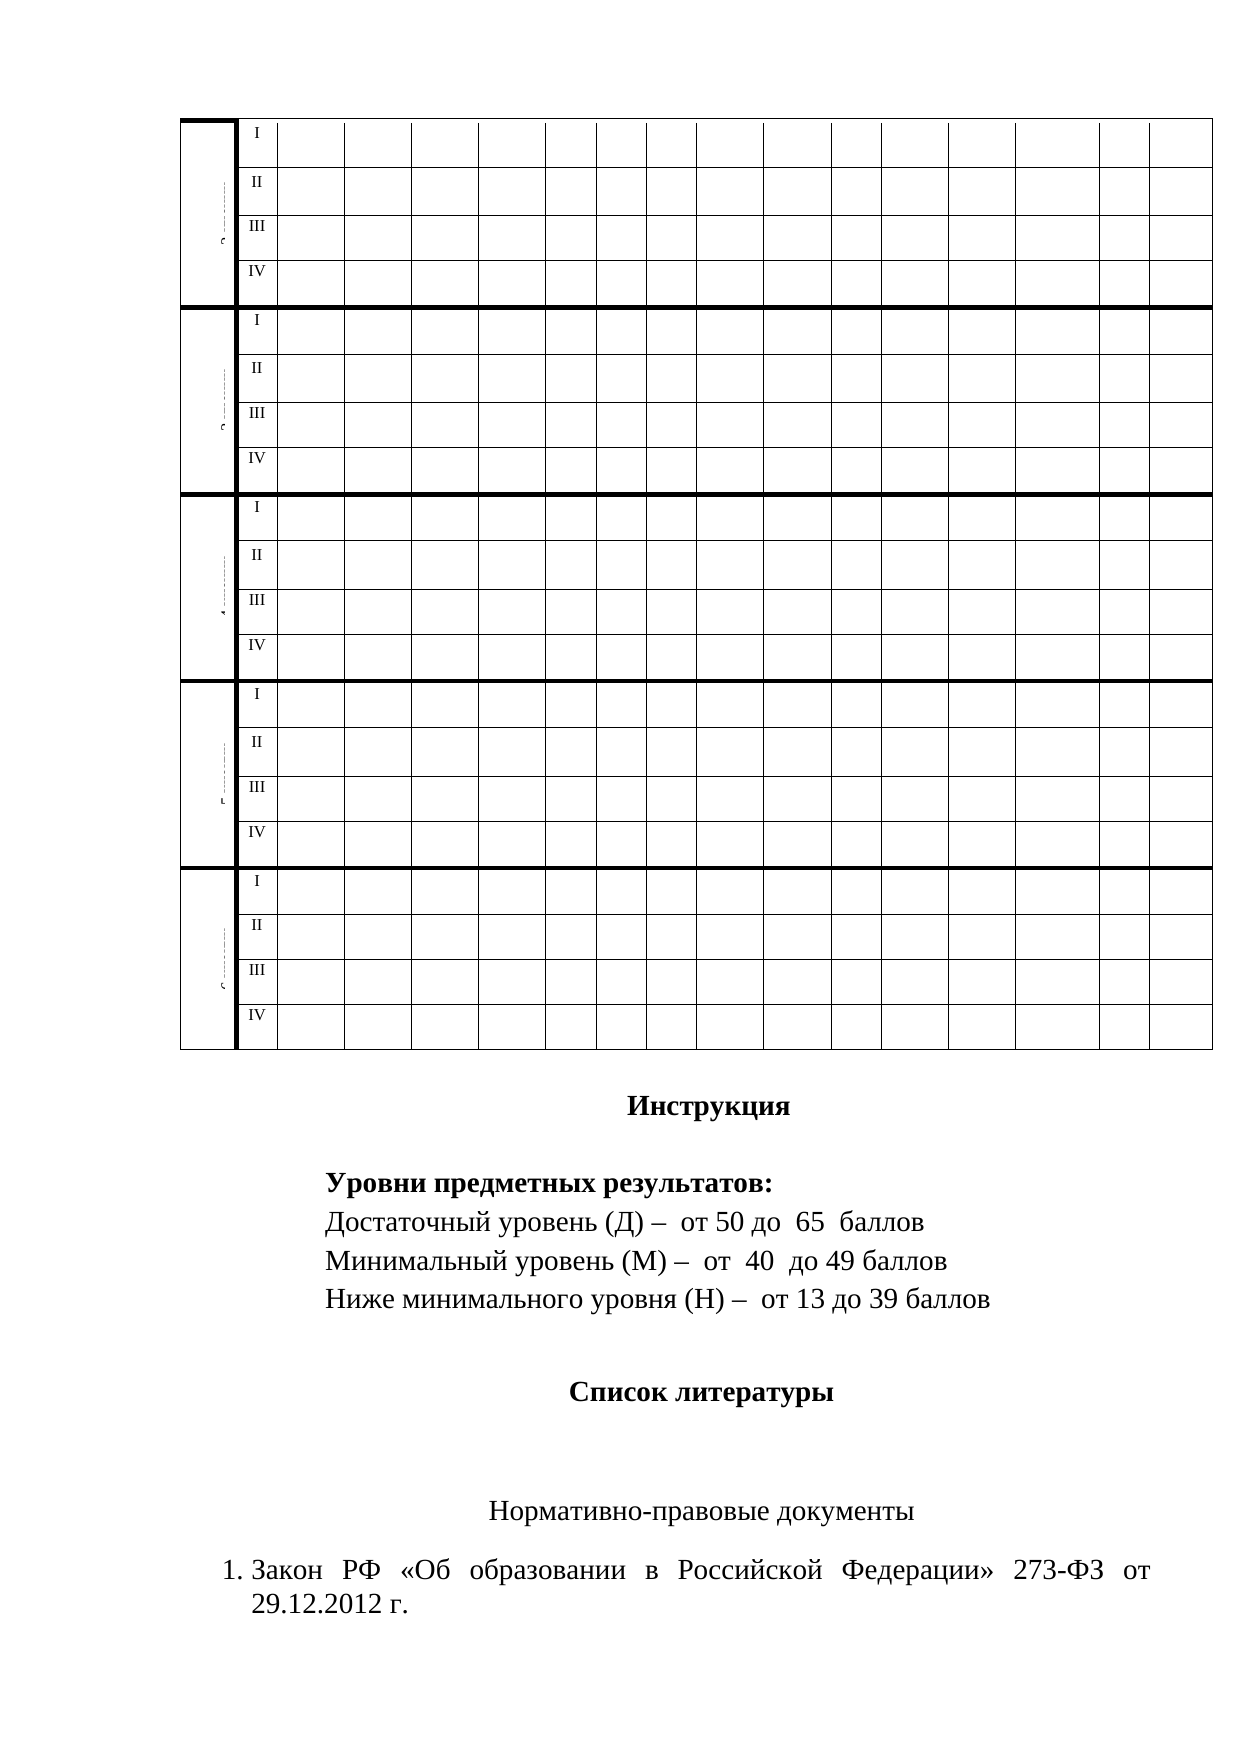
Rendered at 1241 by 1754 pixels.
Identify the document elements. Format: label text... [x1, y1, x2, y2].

table_cell [647, 448, 696, 492]
table_cell [597, 870, 646, 914]
table_cell [697, 261, 763, 305]
table_cell [697, 216, 763, 260]
table_cell [1150, 683, 1212, 727]
table_cell [345, 541, 411, 589]
table_cell [412, 541, 478, 589]
table_cell [597, 960, 646, 1004]
table_cell [479, 870, 545, 914]
table_cell I [239, 119, 277, 167]
table_cell [949, 728, 1015, 776]
table_cell [1150, 310, 1212, 353]
table_cell [597, 403, 646, 447]
table_cell [412, 915, 478, 959]
table_cell 2 ученик [181, 123, 234, 305]
table_cell [345, 870, 411, 914]
table_cell [647, 777, 696, 821]
table_cell [697, 448, 763, 492]
table_cell [1150, 168, 1212, 215]
table_cell [546, 683, 596, 727]
table_cell [882, 960, 948, 1004]
table_cell [479, 497, 545, 540]
table_cell [764, 541, 831, 589]
table_cell [949, 915, 1015, 959]
table_cell [479, 915, 545, 959]
table_cell [764, 168, 831, 215]
table_cell [412, 683, 478, 727]
table_cell [278, 915, 344, 959]
table_cell [546, 1005, 596, 1049]
table_cell [345, 728, 411, 776]
table_cell [1150, 590, 1212, 634]
table_cell I [239, 497, 277, 540]
table_cell [412, 1005, 478, 1049]
table_cell [546, 355, 596, 402]
table_cell [831, 119, 881, 167]
table_cell [597, 355, 646, 402]
table_cell [1100, 403, 1149, 447]
table_cell [278, 497, 344, 540]
table_cell [697, 777, 763, 821]
table_cell [597, 216, 646, 260]
table_cell [764, 683, 831, 727]
table_cell [697, 541, 763, 589]
table_cell [832, 777, 881, 821]
table_cell [647, 822, 696, 866]
table_cell [597, 590, 646, 634]
table_cell [479, 119, 546, 167]
table_cell [546, 541, 596, 589]
table_cell [697, 355, 763, 402]
table_cell [278, 216, 344, 260]
table_cell [832, 683, 881, 727]
text Список литературы [177, 1374, 1152, 1408]
table_cell [1150, 635, 1212, 679]
table_cell [546, 168, 596, 215]
table_cell [597, 1005, 646, 1049]
table_cell [647, 915, 696, 959]
table_cell [832, 1005, 881, 1049]
list Минимальный уровень (М) – от 40 до 49 баллов [251, 1243, 1152, 1276]
table_cell [882, 777, 948, 821]
table_cell [597, 777, 646, 821]
table_cell [412, 310, 478, 353]
table_cell [546, 728, 596, 776]
table_cell [278, 261, 344, 305]
table_cell [546, 403, 596, 447]
table_cell [412, 355, 478, 402]
table_cell [832, 541, 881, 589]
table_cell [697, 403, 763, 447]
table_cell [1150, 728, 1212, 776]
table_cell [479, 310, 545, 353]
table_cell II [239, 355, 277, 402]
table_cell [1150, 960, 1212, 1004]
table_cell [479, 168, 545, 215]
table_cell 5 ученик [181, 683, 234, 866]
list Закон РФ «Об образовании в Российской Федерации» 273-ФЗ от 29.12.2012 г. [222, 1552, 1152, 1619]
table_cell [1016, 497, 1099, 540]
table_cell III [239, 403, 277, 447]
table_cell [949, 216, 1015, 260]
table_cell [882, 870, 948, 914]
table_cell [1100, 119, 1150, 167]
table_cell [1016, 168, 1099, 215]
table_cell [697, 822, 763, 866]
table_cell [278, 728, 344, 776]
table_cell [345, 822, 411, 866]
table_cell [1016, 403, 1099, 447]
table_cell [882, 683, 948, 727]
table_cell [949, 777, 1015, 821]
table_cell [1100, 168, 1149, 215]
table_cell [278, 635, 344, 679]
table_cell II [239, 168, 277, 215]
table_cell [597, 728, 646, 776]
table_cell [597, 448, 646, 492]
table_cell IV [239, 448, 277, 492]
table_cell [1100, 261, 1149, 305]
table_cell [278, 777, 344, 821]
table_cell [882, 355, 948, 402]
table_cell [1150, 822, 1212, 866]
table_cell [345, 777, 411, 821]
table_cell [412, 403, 478, 447]
table_cell [949, 822, 1015, 866]
table_cell [647, 216, 696, 260]
table_cell [647, 168, 696, 215]
table_cell [1016, 683, 1099, 727]
table_cell [882, 448, 948, 492]
table_cell [832, 915, 881, 959]
table_cell [278, 683, 344, 727]
table_cell [412, 119, 479, 167]
table_cell [882, 310, 948, 353]
table_cell [697, 310, 763, 353]
table_cell [1100, 1005, 1149, 1049]
table_cell [949, 1005, 1015, 1049]
table_cell [1100, 448, 1149, 492]
table_cell [697, 683, 763, 727]
table_cell [647, 1005, 696, 1049]
table_cell [764, 497, 831, 540]
table_cell [697, 870, 763, 914]
table_cell [647, 541, 696, 589]
table_cell [1150, 261, 1212, 305]
table_cell [546, 448, 596, 492]
table_cell [546, 216, 596, 260]
table_cell [1150, 119, 1212, 167]
table_cell [832, 403, 881, 447]
table_cell [278, 119, 344, 167]
table_cell [832, 635, 881, 679]
table_cell [949, 403, 1015, 447]
table_cell [647, 403, 696, 447]
table_cell [1016, 822, 1099, 866]
table_cell [345, 448, 411, 492]
table_cell I [239, 310, 277, 353]
table_cell [949, 168, 1015, 215]
table_cell [546, 310, 596, 353]
table_cell [697, 168, 763, 215]
table_cell [764, 403, 831, 447]
table_cell [764, 870, 831, 914]
table_cell [1150, 541, 1212, 589]
table_cell [546, 119, 596, 167]
table_cell [832, 870, 881, 914]
table_cell [882, 1005, 948, 1049]
table_cell [647, 261, 696, 305]
table_cell [278, 448, 344, 492]
table_cell [597, 497, 646, 540]
table_cell [546, 590, 596, 634]
table_cell [546, 960, 596, 1004]
table_cell I [239, 870, 277, 914]
table_cell [546, 777, 596, 821]
table_cell [764, 119, 831, 167]
table_cell [764, 310, 831, 353]
table_cell [1150, 1005, 1212, 1049]
table_cell [697, 728, 763, 776]
table_cell 6 ученик [181, 870, 234, 1049]
table_cell [479, 683, 545, 727]
table_cell III [239, 777, 277, 821]
table_cell [882, 541, 948, 589]
table_cell [832, 310, 881, 353]
table_cell [412, 728, 478, 776]
table_cell [832, 261, 881, 305]
table_cell [697, 915, 763, 959]
table_cell [1016, 448, 1099, 492]
list Достаточный уровень (Д) – от 50 до 65 баллов [251, 1204, 1152, 1238]
table_cell [597, 261, 646, 305]
table_cell [1150, 448, 1212, 492]
table_cell [1016, 541, 1099, 589]
table_cell [1100, 960, 1149, 1004]
table_cell [345, 590, 411, 634]
table_cell [832, 355, 881, 402]
table_cell [832, 728, 881, 776]
table_cell 4 ученик [181, 497, 234, 679]
table_cell [345, 168, 411, 215]
table_cell [948, 119, 1015, 167]
table_cell [882, 216, 948, 260]
table_cell [278, 822, 344, 866]
table_cell [597, 541, 646, 589]
table_cell [412, 448, 478, 492]
table_cell [949, 355, 1015, 402]
table_cell [647, 590, 696, 634]
table_cell [949, 497, 1015, 540]
table_cell [832, 448, 881, 492]
table_cell [832, 822, 881, 866]
table_cell [597, 822, 646, 866]
table_cell [1100, 683, 1149, 727]
table_cell III [239, 216, 277, 260]
table_cell III [239, 960, 277, 1004]
table_cell [1016, 960, 1099, 1004]
table_cell [1100, 635, 1149, 679]
table_cell [832, 497, 881, 540]
table_cell [1150, 870, 1212, 914]
table_cell [949, 870, 1015, 914]
table_cell [412, 261, 478, 305]
table_cell [832, 216, 881, 260]
list Уровни предметных результатов: [251, 1166, 1152, 1199]
table_cell [646, 119, 697, 167]
table_cell IV [239, 261, 277, 305]
table_cell [832, 590, 881, 634]
table_cell [647, 683, 696, 727]
table_cell [479, 448, 545, 492]
table_cell III [239, 590, 277, 634]
table_cell [697, 590, 763, 634]
table_cell [1100, 777, 1149, 821]
table_cell [479, 261, 545, 305]
table_cell [597, 168, 646, 215]
table_cell [764, 635, 831, 679]
table_cell [949, 261, 1015, 305]
table_cell [546, 497, 596, 540]
table_cell [479, 960, 545, 1004]
table_cell [1016, 1005, 1099, 1049]
table_cell [647, 310, 696, 353]
table_cell [1100, 915, 1149, 959]
table_cell [697, 497, 763, 540]
table_cell [764, 915, 831, 959]
table_cell [345, 683, 411, 727]
table_cell [1150, 497, 1212, 540]
table_cell [1150, 915, 1212, 959]
table_cell [546, 635, 596, 679]
table_cell [1100, 728, 1149, 776]
table_cell [479, 728, 545, 776]
table_cell [546, 822, 596, 866]
table_cell [597, 635, 646, 679]
table_cell [412, 777, 478, 821]
table_cell [412, 216, 478, 260]
table_cell [479, 777, 545, 821]
table_cell [1100, 541, 1149, 589]
table_cell [764, 261, 831, 305]
table_cell [345, 119, 412, 167]
table_cell [596, 119, 646, 167]
table_cell [479, 403, 545, 447]
table_cell [345, 635, 411, 679]
table_cell [647, 635, 696, 679]
table_cell [479, 1005, 545, 1049]
table_cell [882, 822, 948, 866]
table_cell [1150, 403, 1212, 447]
table_cell [1100, 497, 1149, 540]
table_cell [832, 168, 881, 215]
table_cell [412, 960, 478, 1004]
table_cell [764, 216, 831, 260]
table_cell [764, 448, 831, 492]
table_cell [479, 541, 545, 589]
table_cell [345, 1005, 411, 1049]
table_cell [345, 915, 411, 959]
table_cell [345, 960, 411, 1004]
table_cell [1100, 216, 1149, 260]
table_cell [697, 119, 764, 167]
table_cell IV [239, 635, 277, 679]
table_cell [949, 310, 1015, 353]
table_cell [412, 822, 478, 866]
table_cell [1015, 119, 1099, 167]
table_cell [1100, 822, 1149, 866]
table_cell [345, 310, 411, 353]
table_cell [1016, 261, 1099, 305]
table_cell [278, 590, 344, 634]
table_cell [412, 870, 478, 914]
table_cell IV [239, 822, 277, 866]
table_cell [647, 870, 696, 914]
text Нормативно-правовые документы [177, 1493, 1152, 1526]
table_cell [647, 728, 696, 776]
table_cell [949, 541, 1015, 589]
table_cell [1016, 216, 1099, 260]
table_cell [882, 915, 948, 959]
table_cell [647, 355, 696, 402]
list Ниже минимального уровня (Н) – от 13 до 39 баллов [251, 1281, 1152, 1315]
table_cell [278, 310, 344, 353]
table_cell [1016, 777, 1099, 821]
table_cell [949, 960, 1015, 1004]
table_cell [1016, 355, 1099, 402]
table_cell [949, 590, 1015, 634]
table_cell [597, 310, 646, 353]
table_cell [949, 635, 1015, 679]
table_cell [1150, 355, 1212, 402]
table_cell [881, 119, 948, 167]
table_cell [546, 870, 596, 914]
table_cell [1100, 310, 1149, 353]
table_cell [647, 497, 696, 540]
table_cell [345, 355, 411, 402]
table_cell [882, 728, 948, 776]
table_cell [278, 403, 344, 447]
table_cell [412, 590, 478, 634]
table_cell [479, 635, 545, 679]
table_cell [949, 448, 1015, 492]
table_cell [1150, 777, 1212, 821]
table_cell [412, 168, 478, 215]
table_cell [764, 777, 831, 821]
table_cell [278, 541, 344, 589]
table_cell [697, 1005, 763, 1049]
table_cell [479, 590, 545, 634]
table_cell [345, 497, 411, 540]
table_cell [479, 216, 545, 260]
table_cell [697, 960, 763, 1004]
table_cell [412, 497, 478, 540]
table_cell [1100, 870, 1149, 914]
table_cell [697, 635, 763, 679]
table_cell [412, 635, 478, 679]
table_cell [278, 355, 344, 402]
table_cell II [239, 541, 277, 589]
table_cell II [239, 728, 277, 776]
table_cell [1016, 310, 1099, 353]
table_cell [764, 728, 831, 776]
table_cell [278, 1005, 344, 1049]
table_cell [882, 497, 948, 540]
table_cell [278, 870, 344, 914]
table_cell [546, 261, 596, 305]
table_cell [479, 355, 545, 402]
table_cell [764, 1005, 831, 1049]
table_cell IV [239, 1005, 277, 1049]
table_cell [832, 960, 881, 1004]
table_cell [1016, 870, 1099, 914]
table_cell I [239, 683, 277, 727]
table_cell [764, 355, 831, 402]
table_cell [1016, 915, 1099, 959]
table_cell [882, 168, 948, 215]
table_cell [345, 403, 411, 447]
table_cell II [239, 915, 277, 959]
table_cell [764, 590, 831, 634]
table_cell [764, 960, 831, 1004]
table_cell [345, 216, 411, 260]
table_cell [882, 590, 948, 634]
table_cell [882, 261, 948, 305]
table_cell [882, 635, 948, 679]
table_cell 3 ученик [181, 310, 234, 492]
table_cell [479, 822, 545, 866]
table_cell [764, 822, 831, 866]
table_cell [597, 915, 646, 959]
table_cell [1150, 216, 1212, 260]
list Инструкция [192, 1088, 1152, 1122]
table_cell [597, 683, 646, 727]
table_cell [345, 261, 411, 305]
table_cell [1016, 590, 1099, 634]
table_cell [1100, 355, 1149, 402]
table_cell [546, 915, 596, 959]
table_cell [1100, 590, 1149, 634]
table_cell [1016, 635, 1099, 679]
table_cell [1016, 728, 1099, 776]
table_cell [949, 683, 1015, 727]
table_cell [647, 960, 696, 1004]
table_cell [278, 168, 344, 215]
table_cell [882, 403, 948, 447]
table_cell [278, 960, 344, 1004]
